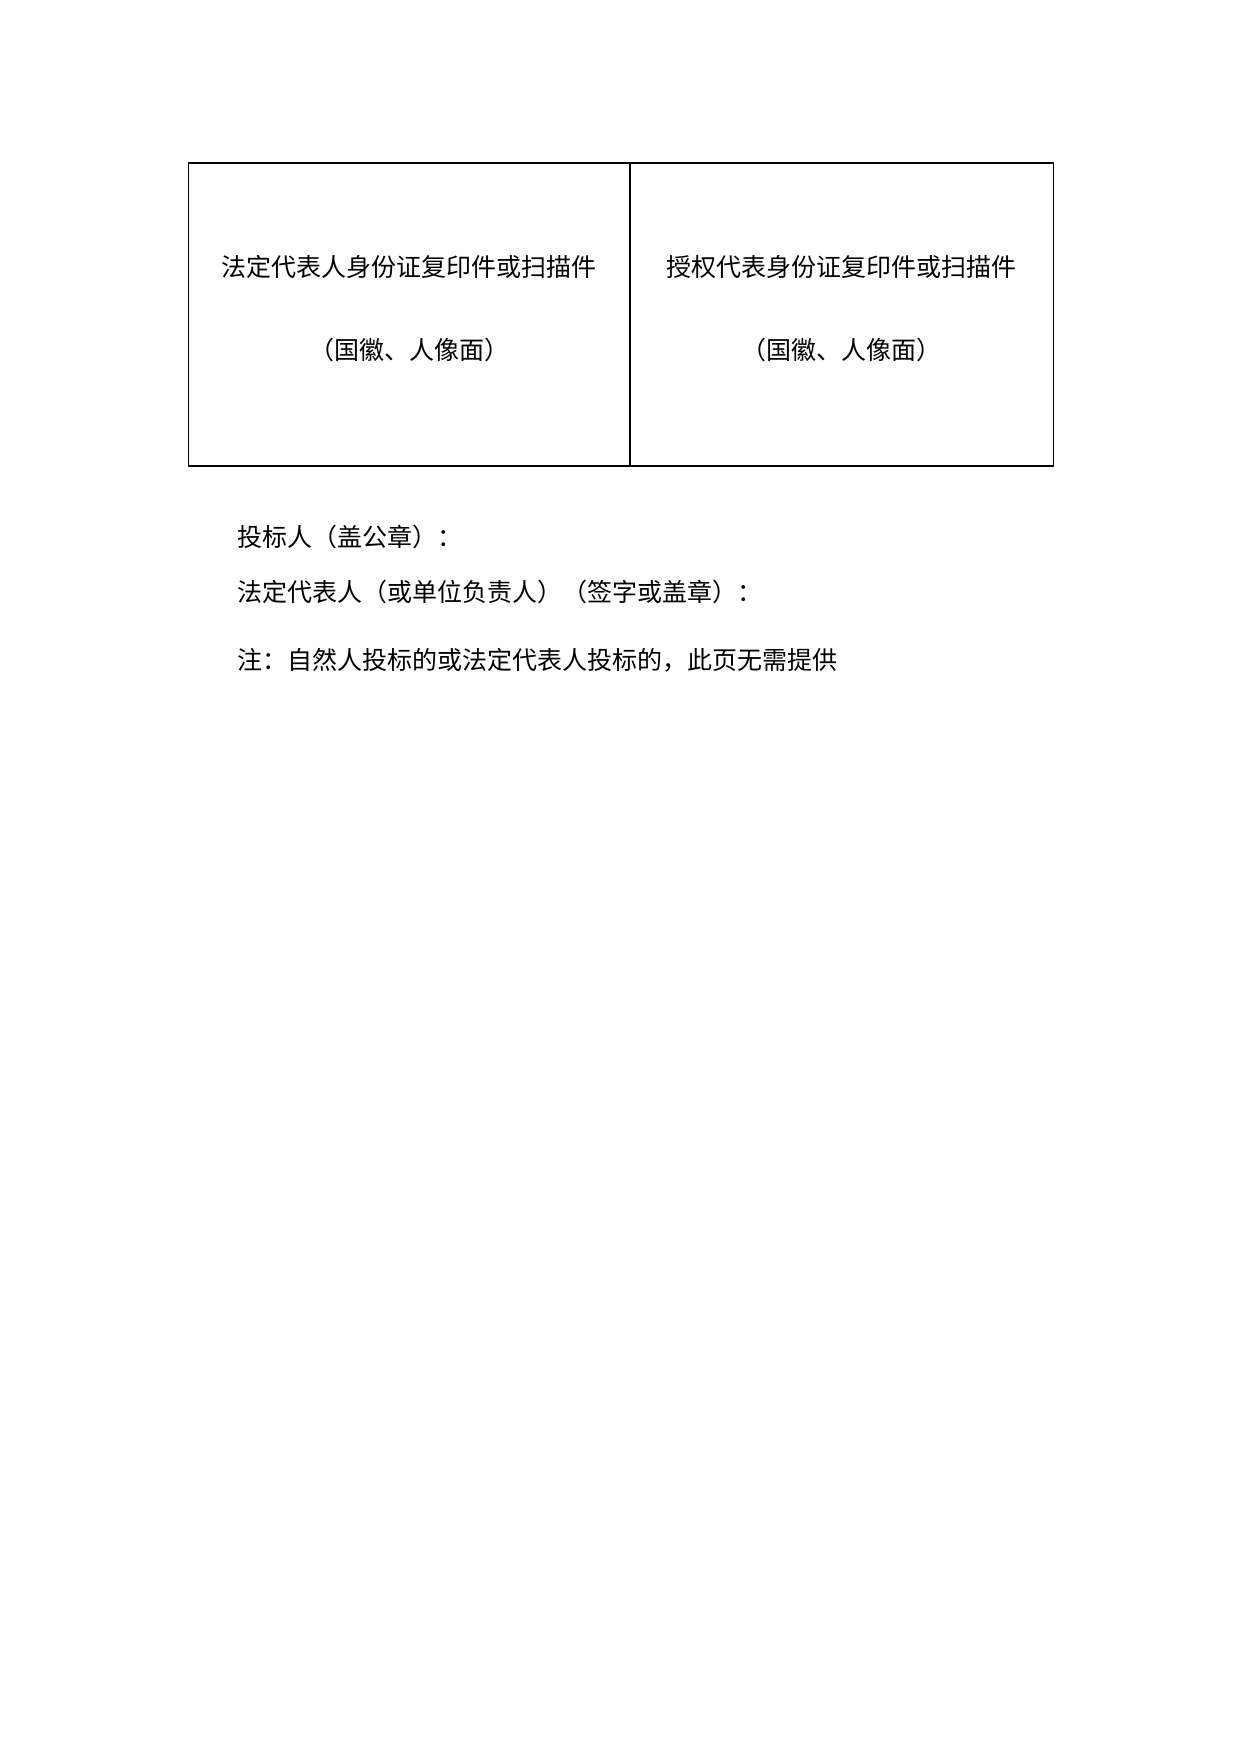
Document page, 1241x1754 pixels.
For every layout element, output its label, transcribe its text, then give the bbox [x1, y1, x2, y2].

text 法定代表人（或单位负责人）（签字或盖章）： [187, 572, 1053, 608]
table_header 法定代表人身份证复印件或扫描件 （国徽、人像面） [189, 164, 629, 465]
text 投标人（盖公章）： [187, 518, 1053, 554]
table_header 授权代表身份证复印件或扫描件 （国徽、人像面） [631, 164, 1053, 465]
text 注：自然人投标的或法定代表人投标的，此页无需提供 [187, 626, 1053, 691]
